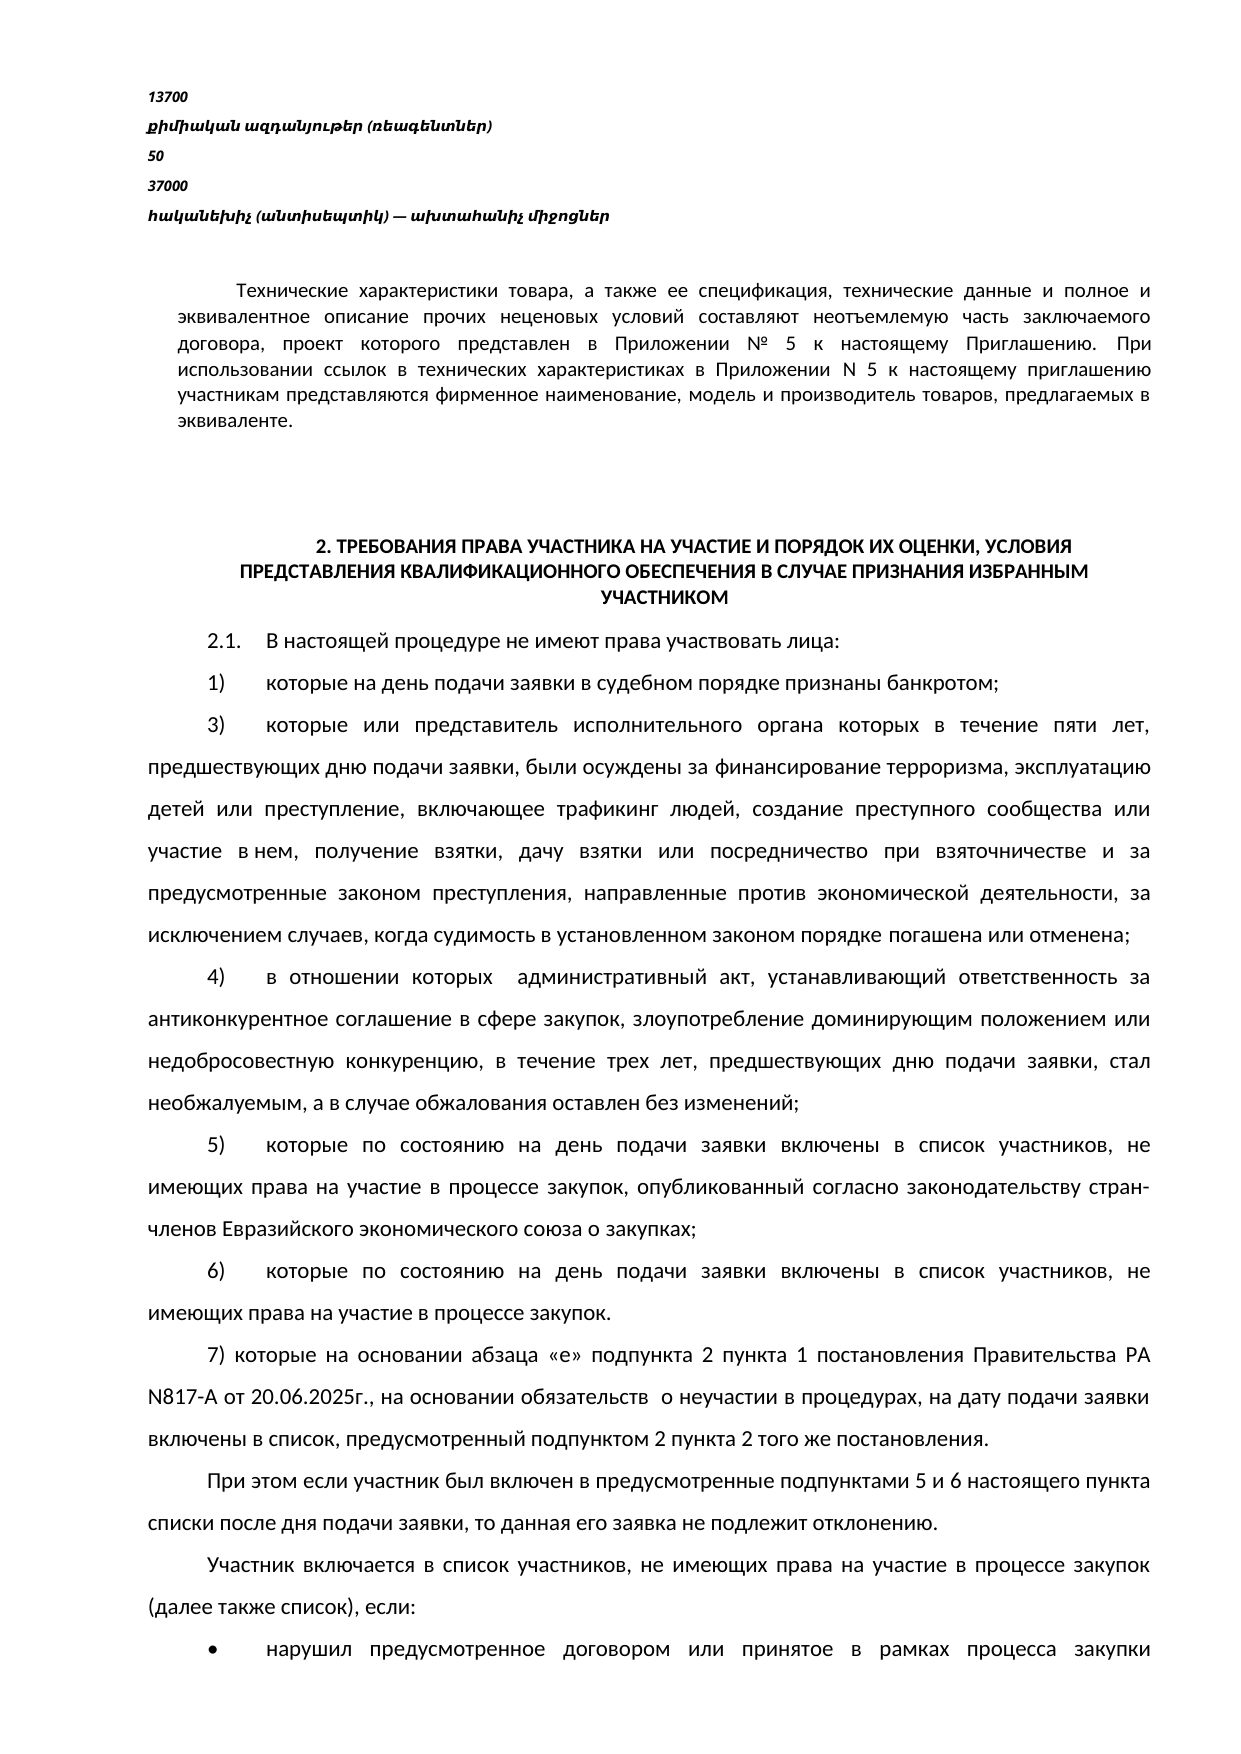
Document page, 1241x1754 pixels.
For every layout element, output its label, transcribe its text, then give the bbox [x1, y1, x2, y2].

text Технические характеристики товара, а также ее спецификация, технические данные и полное и эквивалентное описание прочих неценовых условий составляют неотъемлемую часть заключаемого договора, проект которого представлен в Приложении № 5 к настоящему Приглашению. При использовании ссылок в технических характеристиках в Приложении N 5 к настоящему приглашению участникам представляются фирменное наименование, модель и производитель товаров, предлагаемых в эквиваленте. [177, 277, 1152, 432]
text 3) которые или представитель исполнительного органа которых в течение пяти лет, предшествующих дню подачи заявки, были осуждены за финансирование терроризма, эксплуатацию детей или преступление, включающее трафикинг людей, создание преступного сообщества или участие в нем, получение взятки, дачу взятки или посредничество при взяточничестве и за предусмотренные законом преступления, направленные против экономической деятельности, за исключением случаев, когда судимость в установленном законом порядке погашена или отменена; [148, 710, 1152, 948]
text 1) которые на день подачи заявки в судебном порядке признаны банкротом; [148, 668, 1152, 696]
text 2. ТРЕБОВАНИЯ ПРАВА УЧАСТНИКА НА УЧАСТИЕ И ПОРЯДОК ИХ ОЦЕНКИ, УСЛОВИЯ ПРЕДСТАВЛЕНИЯ КВАЛИФИКАЦИОННОГО ОБЕСПЕЧЕНИЯ В СЛУЧАЕ ПРИЗНАНИЯ ИЗБРАННЫМ УЧАСТНИКОМ [177, 533, 1152, 609]
text При этом если участник был включен в предусмотренные подпунктами 5 и 6 настоящего пункта списки после дня подачи заявки, то данная его заявка не подлежит отклонению. [148, 1466, 1152, 1536]
text 7) которые на основании абзаца «е» подпункта 2 пункта 1 постановления Правительства РА N817-А от 20.06.2025г., на основании обязательств o неучастии в процедурах, на дату подачи заявки включены в список, предусмотренный подпунктом 2 пункта 2 того же постановления. [148, 1340, 1152, 1452]
text 5) которые по состоянию на день подачи заявки включены в список участников, не имеющих права на участие в процессе закупок, опубликованный согласно законодательству стран-членов Евразийского экономического союза о закупках; [148, 1130, 1152, 1242]
text 4) в отношении которых административный акт, устанавливающий ответственность за антиконкурентное соглашение в сфере закупок, злоупотребление доминирующим положением или недобросовестную конкуренцию, в течение трех лет, предшествующих дню подачи заявки, стал необжалуемым, а в случае обжалования оставлен без изменений; [148, 962, 1152, 1116]
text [148, 1634, 1152, 1662]
text 2.1. В настоящей процедуре не имеют права участвовать лица: [148, 626, 1152, 654]
text Участник включается в список участников, не имеющих права на участие в процессе закупок (далее также список), если: [148, 1550, 1152, 1620]
text 6) которые по состоянию на день подачи заявки включены в список участников, не имеющих права на участие в процессе закупок. [148, 1256, 1152, 1326]
